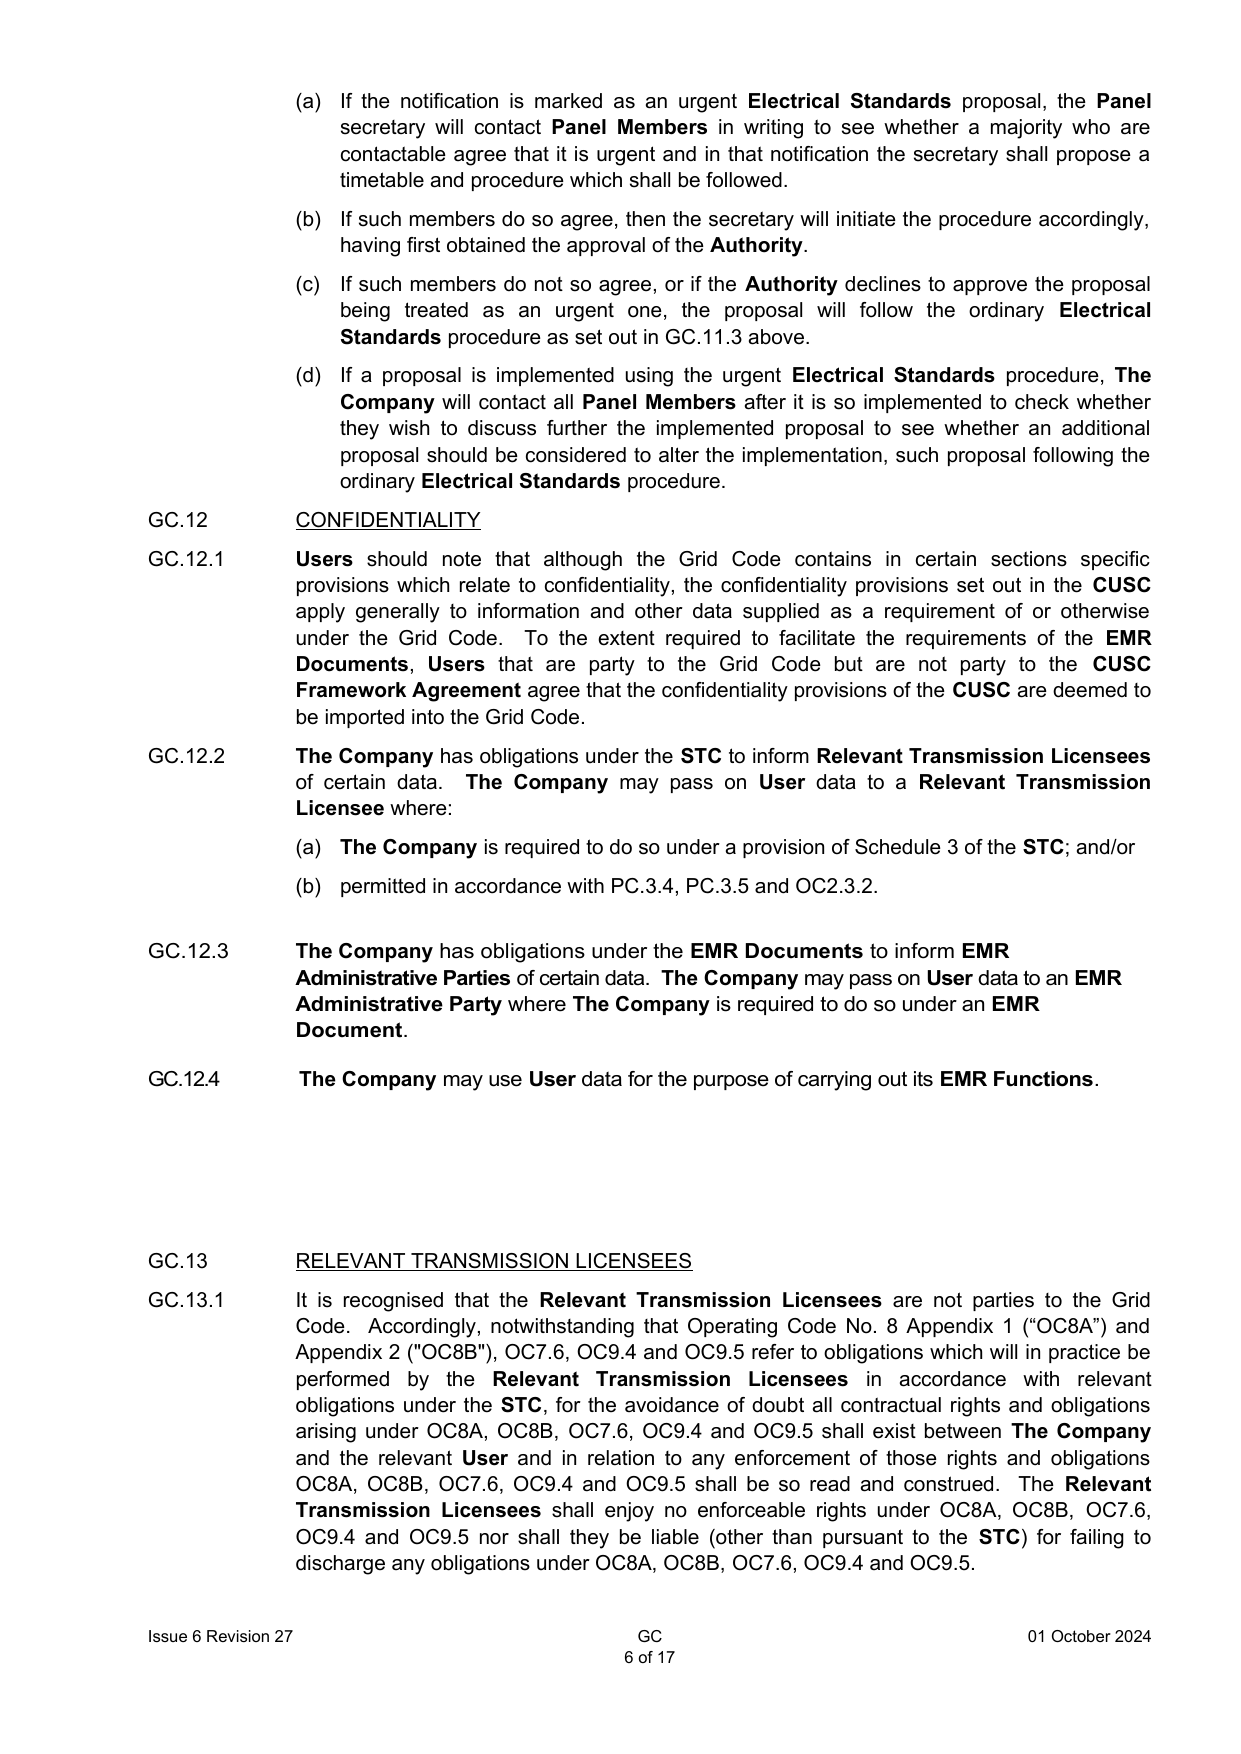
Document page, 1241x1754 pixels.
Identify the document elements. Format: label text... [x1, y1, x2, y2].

text GC.13.1 It is recognised that the Relevant Transmission Licensees are not parties to the Grid Code. Accordingly, notwithstanding that Operating Code No. 8 Appendix 1 (“OC8A”) and Appendix 2 ("OC8B"), OC7.6, OC9.4 and OC9.5 refer to obligations which will in practice be performed by the Relevant Transmission Licensees in accordance with relevant obligations under the STC, for the avoidance of doubt all contractual rights and obligations arising under OC8A, OC8B, OC7.6, OC9.4 and OC9.5 shall exist between The Company and the relevant User and in relation to any enforcement of those rights and obligations OC8A, OC8B, OC7.6, OC9.4 and OC9.5 shall be so read and construed. The Relevant Transmission Licensees shall enjoy no enforceable rights under OC8A, OC8B, OC7.6, OC9.4 and OC9.5 nor shall they be liable (other than pursuant to the STC) for failing to discharge any obligations under OC8A, OC8B, OC7.6, OC9.4 and OC9.5. [148, 1287, 1152, 1575]
text GC.12.1 Users should note that although the Grid Code contains in certain sections specific provisions which relate to confidentiality, the confidentiality provisions set out in the CUSC apply generally to information and other data supplied as a requirement of or otherwise under the Grid Code. To the extent required to facilitate the requirements of the EMR Documents, Users that are party to the Grid Code but are not party to the CUSC Framework Agreement agree that the confidentiality provisions of the CUSC are deemed to be imported into the Grid Code. [148, 546, 1152, 728]
text (b) permitted in accordance with PC.3.4, PC.3.5 and OC2.3.2. [295, 874, 1152, 898]
text GC.13 RELEVANT TRANSMISSION LICENSEES [148, 1249, 1152, 1273]
text GC.12.4 The Company may use User data for the purpose of carrying out its EMR Functions. [148, 1067, 1152, 1091]
text GC.12 CONFIDENTIALITY [148, 508, 1152, 532]
text (b) If such members do so agree, then the secretary will initiate the procedure accordingly, having first obtained the approval of the Authority. [295, 207, 1152, 257]
text (d) If a proposal is implemented using the urgent Electrical Standards procedure, The Company will contact all Panel Members after it is so implemented to check whether they wish to discuss further the implemented proposal to see whether an additional proposal should be considered to alter the implementation, such proposal following the ordinary Electrical Standards procedure. [295, 363, 1152, 493]
text (c) If such members do not so agree, or if the Authority declines to approve the proposal being treated as an urgent one, the proposal will follow the ordinary Electrical Standards procedure as set out in GC.11.3 above. [295, 272, 1152, 348]
text (a) If the notification is marked as an urgent Electrical Standards proposal, the Panel secretary will contact Panel Members in writing to see whether a majority who are contactable agree that it is urgent and in that notification the secretary shall propose a timetable and procedure which shall be followed. [295, 89, 1152, 192]
text (a) The Company is required to do so under a provision of Schedule 3 of the STC; and/or [295, 835, 1152, 859]
text GC.12.3 The Company has obligations under the EMR Documents to inform EMR Administrative Parties of certain data. The Company may pass on User data to an EMR Administrative Party where The Company is required to do so under an EMR Document. [148, 939, 1144, 1042]
text GC.12.2 The Company has obligations under the STC to inform Relevant Transmission Licensees of certain data. The Company may pass on User data to a Relevant Transmission Licensee where: [148, 743, 1152, 820]
